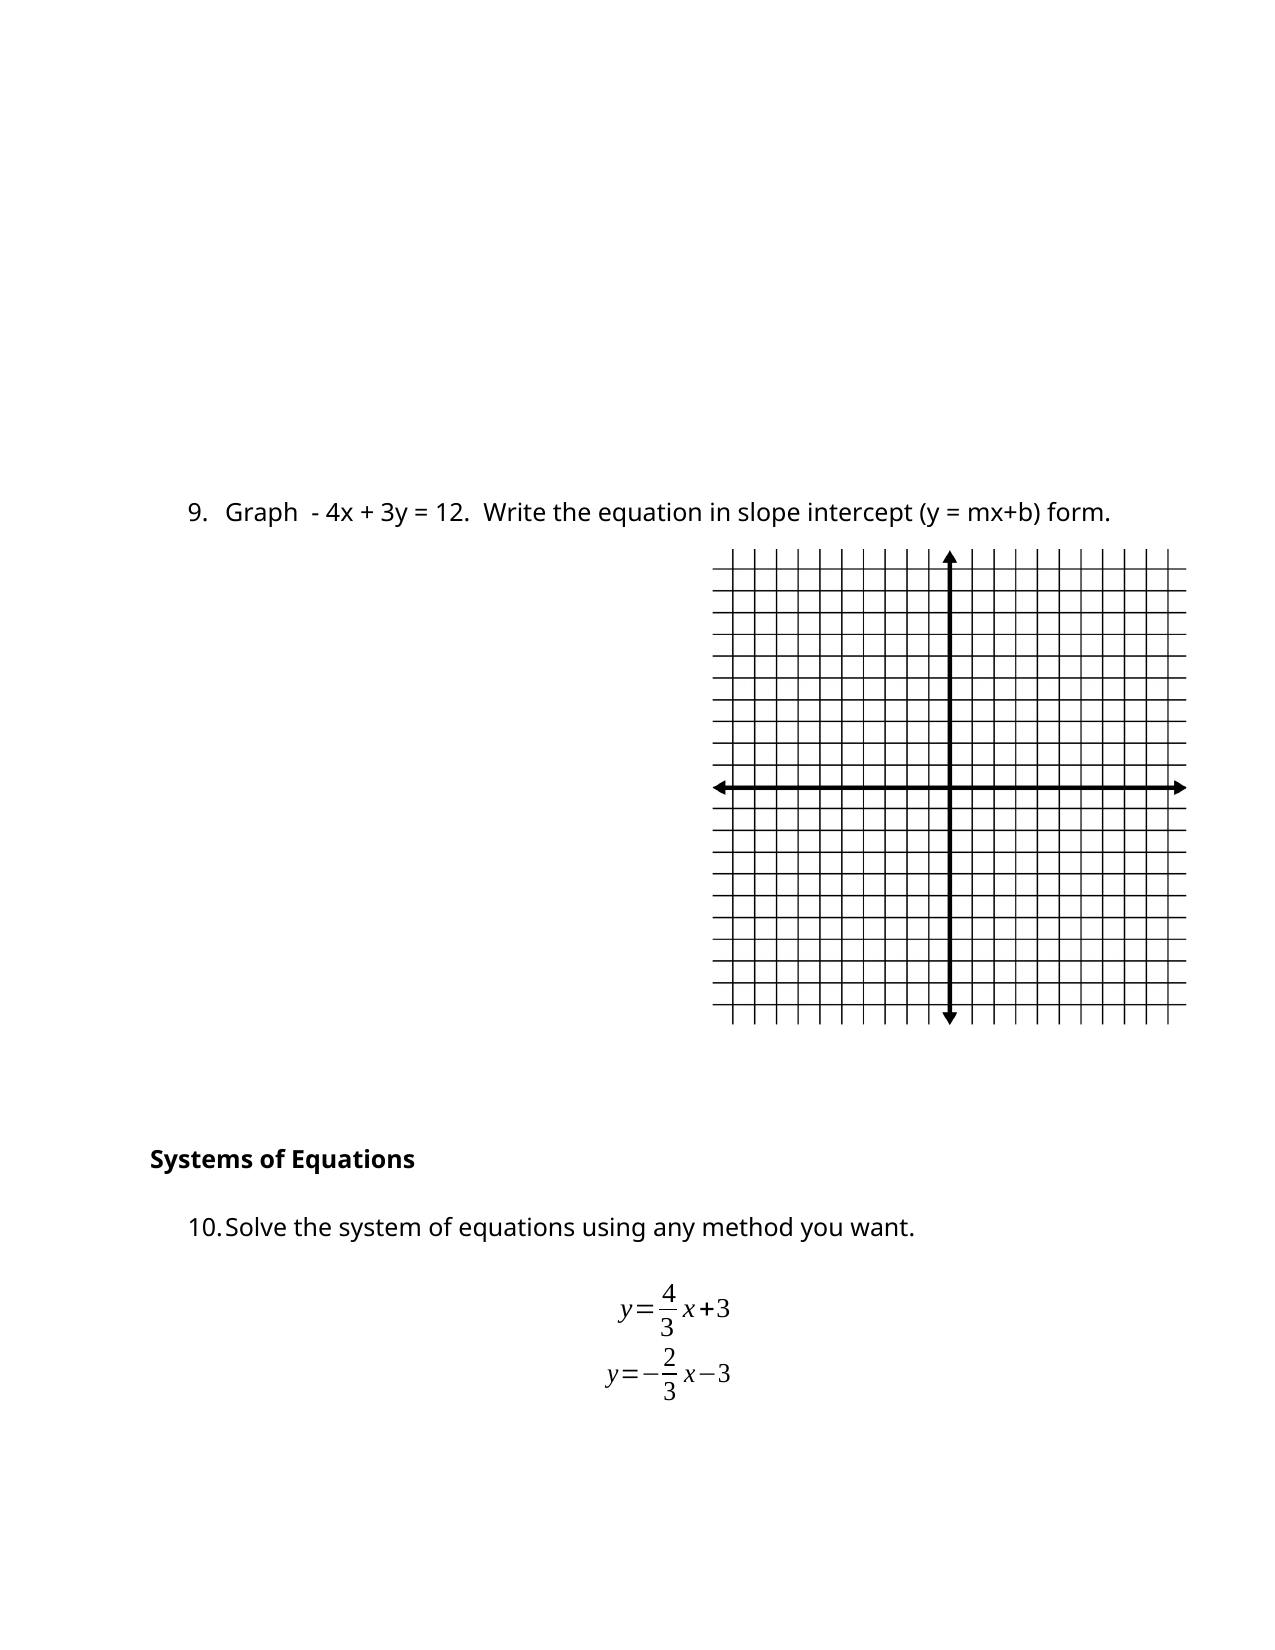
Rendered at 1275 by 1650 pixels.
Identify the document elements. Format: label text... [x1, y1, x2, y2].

picture [712, 549, 1187, 1025]
text Systems of Equations [150, 1142, 1125, 1176]
list Graph - 4x + 3y = 12. Write the equation in slope intercept (y = mx+b) form. [187, 495, 1125, 529]
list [187, 1210, 1125, 1244]
